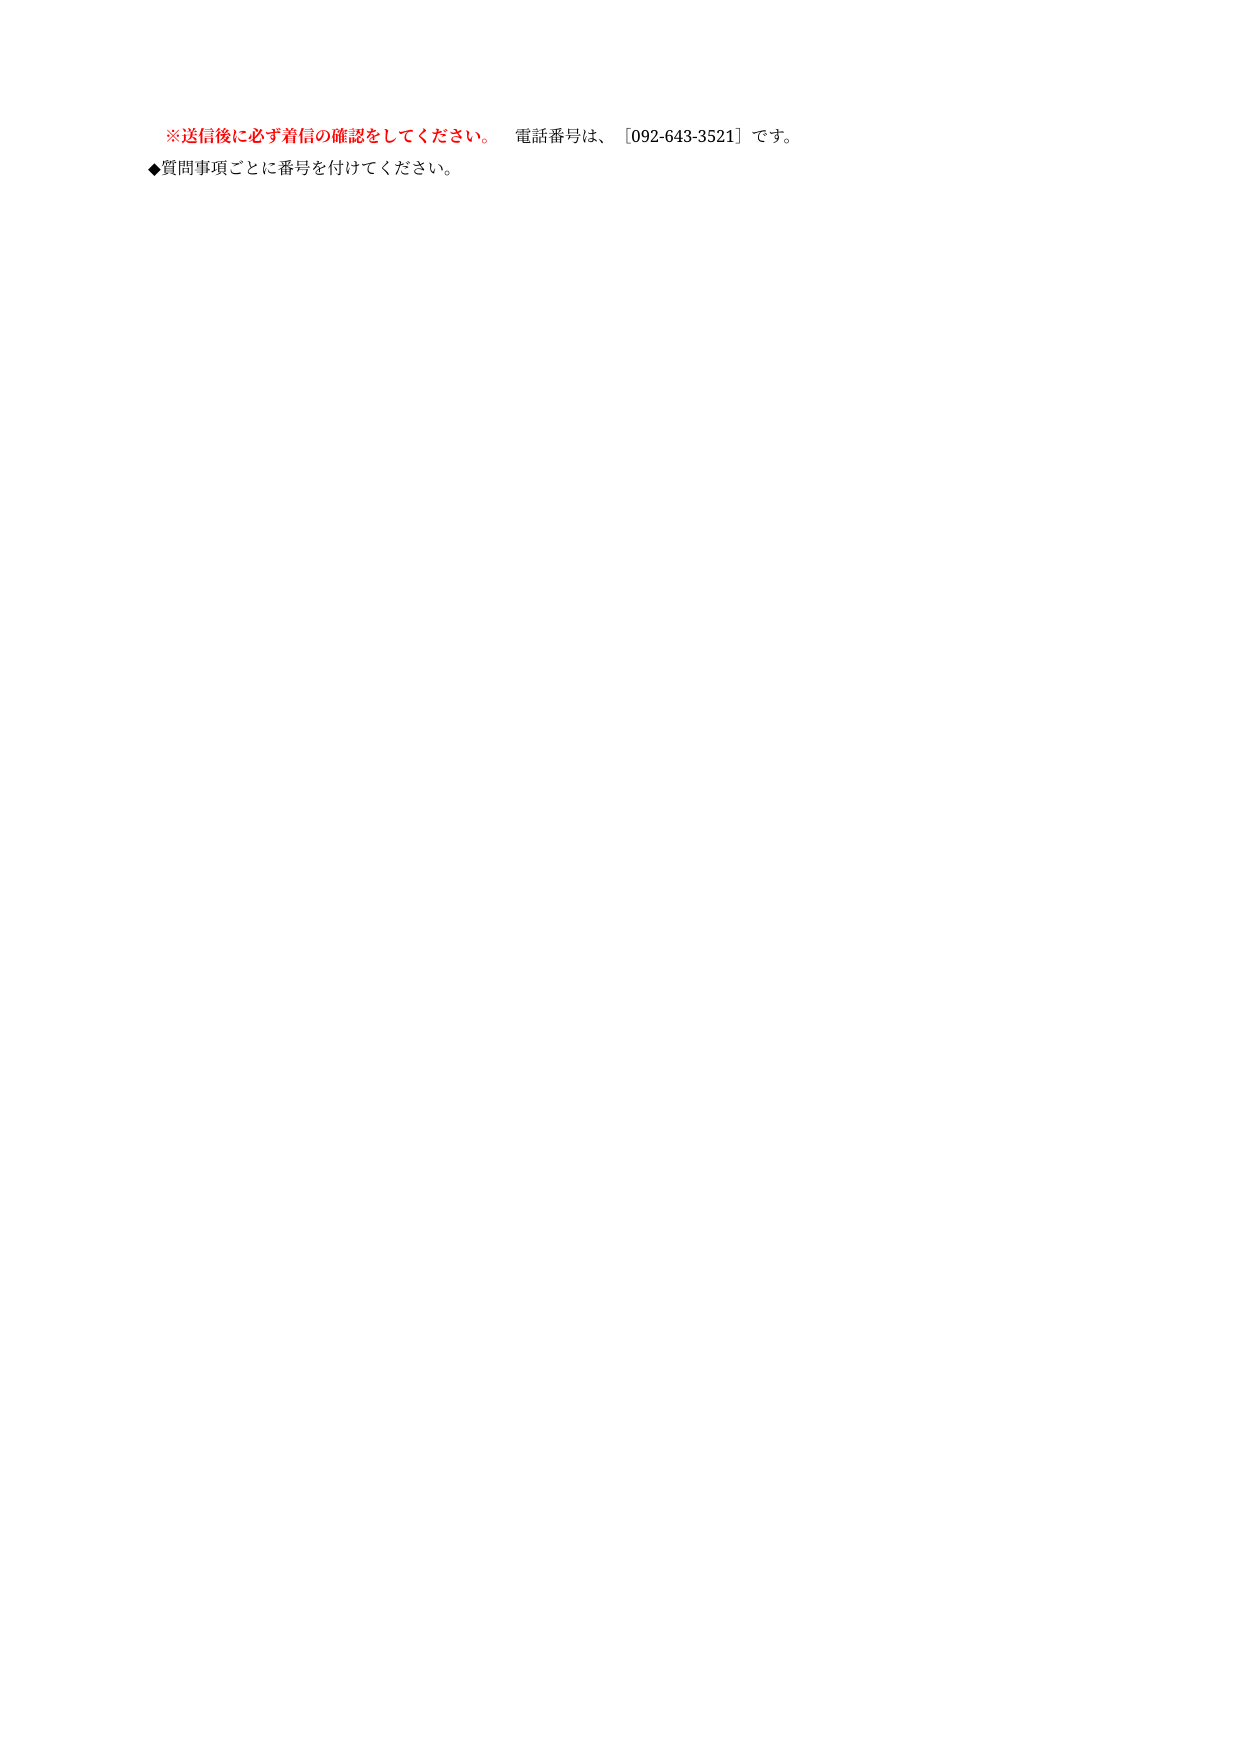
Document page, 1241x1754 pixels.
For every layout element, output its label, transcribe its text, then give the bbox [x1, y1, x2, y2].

text ※送信後に必ず着信の確認をしてください。 電話番号は、［092-643-3521］です。 [148, 120, 1122, 151]
text ◆質問事項ごとに番号を付けてください。 [148, 151, 1122, 183]
